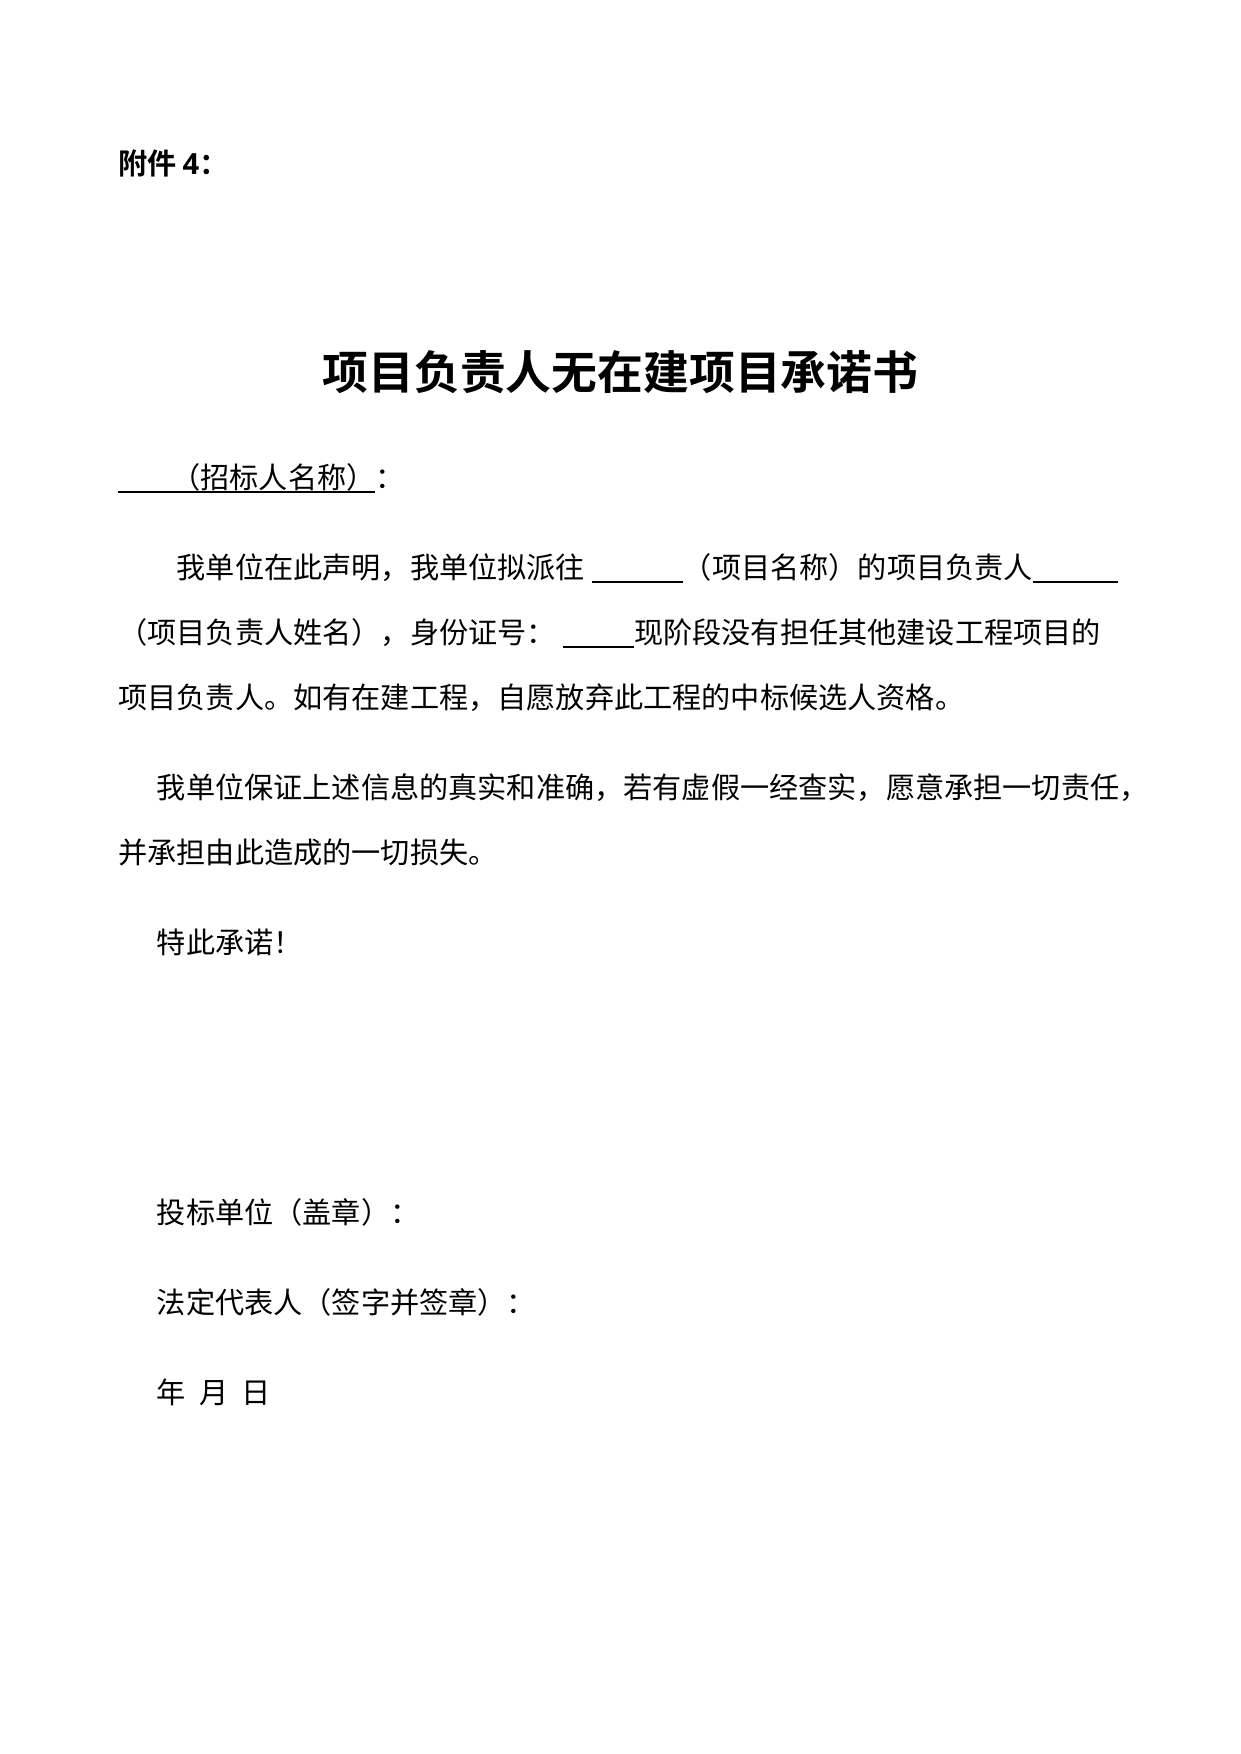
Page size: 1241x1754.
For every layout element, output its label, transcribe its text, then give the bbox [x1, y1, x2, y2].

text 年 月 日 [118, 1359, 1122, 1424]
text 我单位保证上述信息的真实和准确，若有虚假一经查实，愿意承担一切责任，并承担由此造成的一切损失。 [118, 754, 1122, 884]
text 附件4： [118, 129, 1076, 194]
text 投标单位（盖章）： [118, 1179, 1122, 1244]
text （招标人名称）： [118, 444, 1122, 509]
text 法定代表人（签字并签章）： [118, 1269, 1122, 1334]
text 我单位在此声明，我单位拟派往 （项目名称）的项目负责人 （项目负责人姓名），身份证号： 现阶段没有担任其他建设工程项目的项目负责人。如有在建工程，自愿放弃此工程的中标候选人资格。 [118, 534, 1122, 729]
subtitle 项目负责人无在建项目承诺书 [118, 321, 1122, 419]
text 特此承诺！ [118, 909, 1122, 974]
